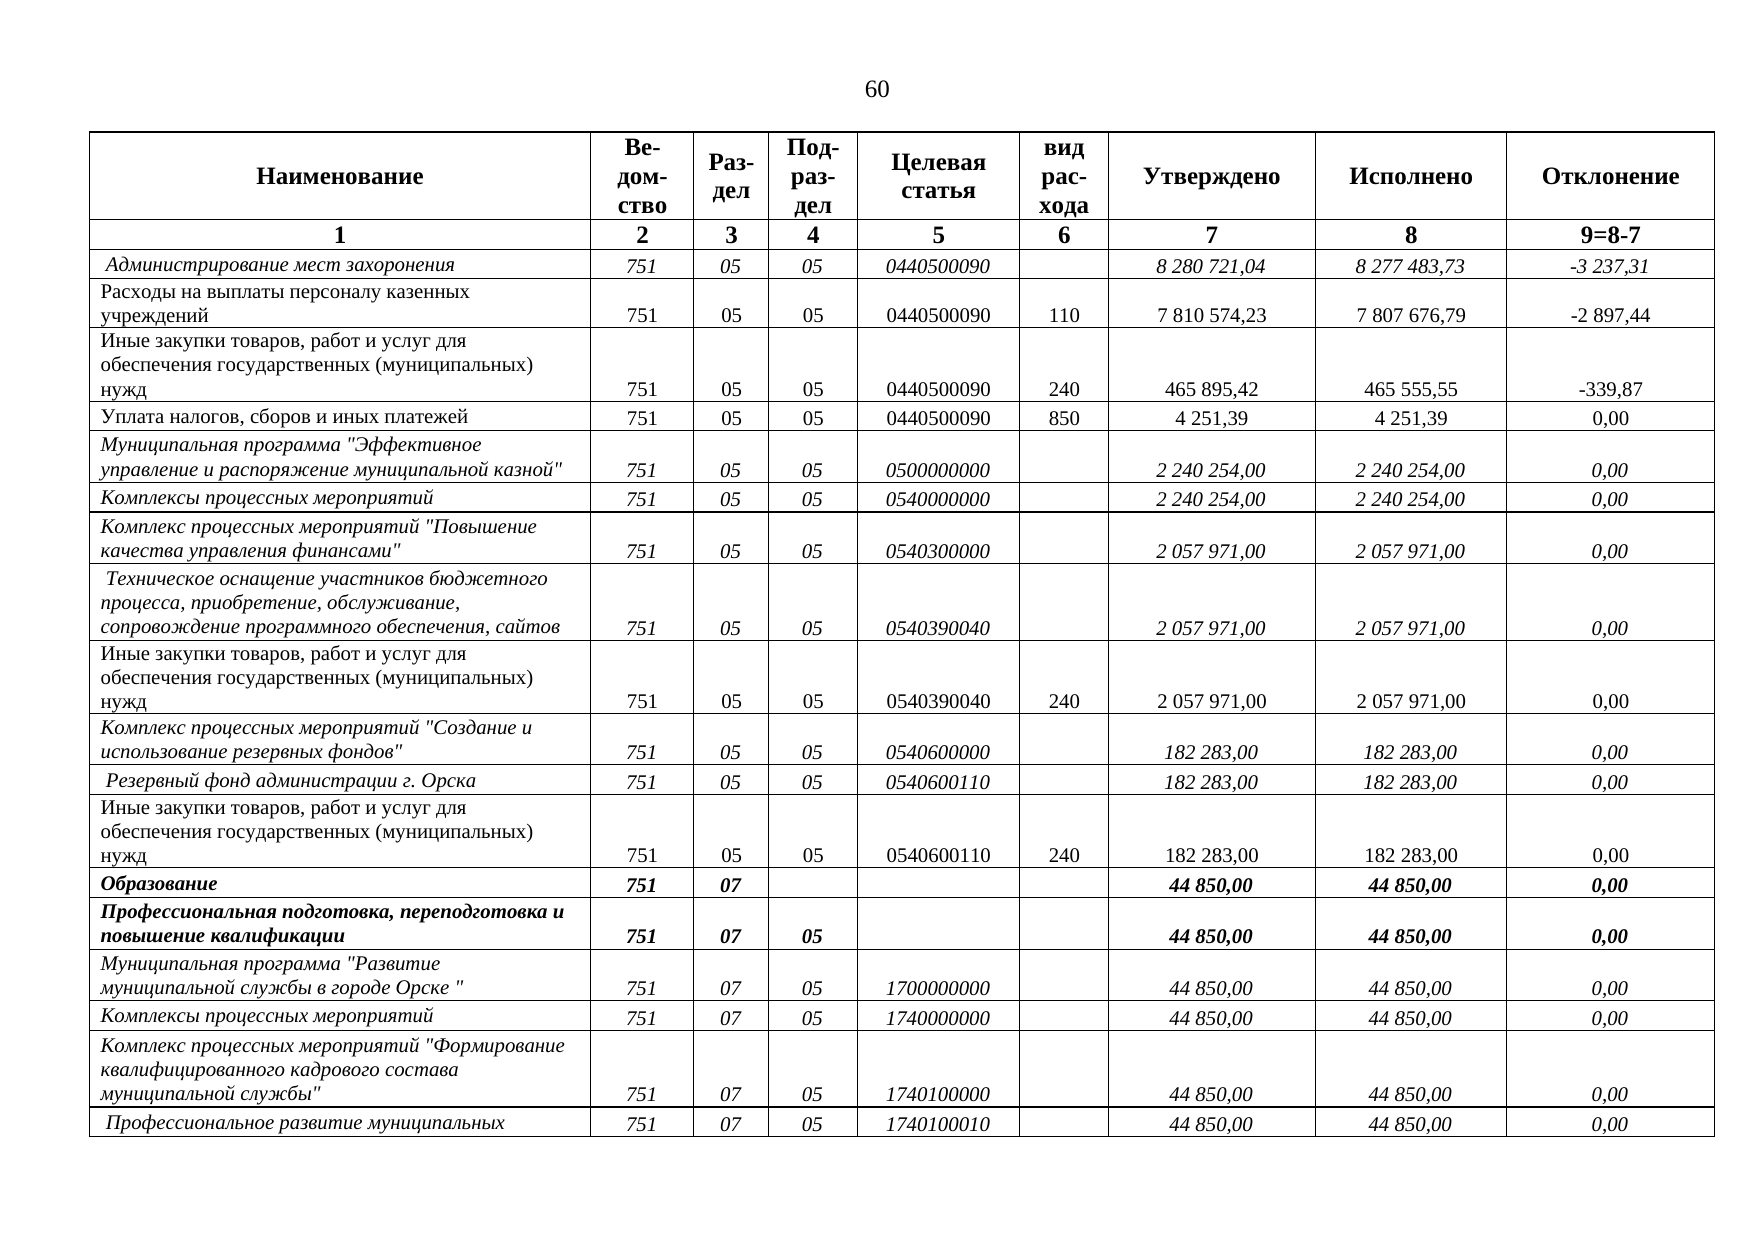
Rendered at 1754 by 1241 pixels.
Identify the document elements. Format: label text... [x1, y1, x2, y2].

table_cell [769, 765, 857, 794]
table_header Исполнено [1316, 133, 1506, 219]
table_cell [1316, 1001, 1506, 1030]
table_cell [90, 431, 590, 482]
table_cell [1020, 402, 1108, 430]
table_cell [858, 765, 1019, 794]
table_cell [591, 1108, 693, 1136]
table_header вид рас-хода [1020, 133, 1108, 219]
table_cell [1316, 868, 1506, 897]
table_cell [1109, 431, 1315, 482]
table_cell 6 [1020, 220, 1108, 248]
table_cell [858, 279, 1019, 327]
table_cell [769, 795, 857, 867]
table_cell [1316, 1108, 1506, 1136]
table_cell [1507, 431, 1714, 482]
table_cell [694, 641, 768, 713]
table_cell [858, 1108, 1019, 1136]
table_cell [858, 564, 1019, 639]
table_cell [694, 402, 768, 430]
table_cell 5 [858, 220, 1019, 248]
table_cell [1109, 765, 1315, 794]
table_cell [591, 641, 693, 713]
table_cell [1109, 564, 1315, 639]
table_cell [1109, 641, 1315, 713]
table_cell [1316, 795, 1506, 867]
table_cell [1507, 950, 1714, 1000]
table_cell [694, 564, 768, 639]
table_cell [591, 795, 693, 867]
table_cell 4 [769, 220, 857, 248]
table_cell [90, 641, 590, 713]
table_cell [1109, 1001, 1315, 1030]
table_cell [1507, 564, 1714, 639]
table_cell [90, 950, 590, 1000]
table_cell 1 [90, 220, 590, 248]
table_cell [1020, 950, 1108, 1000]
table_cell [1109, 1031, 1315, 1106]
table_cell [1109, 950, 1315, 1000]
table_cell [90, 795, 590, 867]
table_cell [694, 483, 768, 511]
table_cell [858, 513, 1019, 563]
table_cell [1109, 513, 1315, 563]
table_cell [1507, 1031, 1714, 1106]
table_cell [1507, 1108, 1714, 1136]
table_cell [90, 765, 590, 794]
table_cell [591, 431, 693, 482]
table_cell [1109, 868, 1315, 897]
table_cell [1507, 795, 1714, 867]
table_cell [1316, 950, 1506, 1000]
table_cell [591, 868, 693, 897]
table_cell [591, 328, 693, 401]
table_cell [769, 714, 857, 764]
table_header Под- раз- дел [769, 133, 857, 219]
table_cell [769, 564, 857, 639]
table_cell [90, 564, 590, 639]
table_header Наименование [90, 133, 590, 219]
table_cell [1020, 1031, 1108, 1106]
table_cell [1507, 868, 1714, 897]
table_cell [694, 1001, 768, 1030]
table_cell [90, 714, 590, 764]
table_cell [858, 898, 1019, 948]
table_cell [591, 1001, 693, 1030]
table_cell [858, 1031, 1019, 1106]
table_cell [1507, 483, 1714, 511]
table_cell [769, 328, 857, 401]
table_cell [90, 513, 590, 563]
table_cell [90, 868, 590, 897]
table_header Ве- дом-ство [591, 133, 693, 219]
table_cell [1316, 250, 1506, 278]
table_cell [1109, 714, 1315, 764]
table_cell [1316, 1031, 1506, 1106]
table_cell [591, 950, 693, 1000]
table_cell 8 [1316, 220, 1506, 248]
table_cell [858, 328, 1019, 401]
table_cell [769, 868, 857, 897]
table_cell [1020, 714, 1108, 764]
table_header Целевая статья [858, 133, 1019, 219]
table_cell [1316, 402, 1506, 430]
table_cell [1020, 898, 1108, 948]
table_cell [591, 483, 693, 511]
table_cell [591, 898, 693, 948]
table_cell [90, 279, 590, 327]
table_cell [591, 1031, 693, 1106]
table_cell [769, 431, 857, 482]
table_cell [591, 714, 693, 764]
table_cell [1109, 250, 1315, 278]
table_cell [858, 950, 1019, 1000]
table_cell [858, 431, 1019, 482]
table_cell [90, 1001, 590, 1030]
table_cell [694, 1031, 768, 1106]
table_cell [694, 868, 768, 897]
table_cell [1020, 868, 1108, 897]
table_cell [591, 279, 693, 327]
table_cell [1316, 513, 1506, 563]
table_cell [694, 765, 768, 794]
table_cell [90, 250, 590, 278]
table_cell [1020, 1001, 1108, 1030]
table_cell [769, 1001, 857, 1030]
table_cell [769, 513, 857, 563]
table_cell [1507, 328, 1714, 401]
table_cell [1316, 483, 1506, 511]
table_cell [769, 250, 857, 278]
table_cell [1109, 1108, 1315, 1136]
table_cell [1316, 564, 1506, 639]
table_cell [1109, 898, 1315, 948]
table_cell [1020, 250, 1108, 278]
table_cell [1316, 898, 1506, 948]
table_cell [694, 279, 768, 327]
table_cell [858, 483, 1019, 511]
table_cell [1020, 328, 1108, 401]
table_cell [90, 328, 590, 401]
table_cell 3 [694, 220, 768, 248]
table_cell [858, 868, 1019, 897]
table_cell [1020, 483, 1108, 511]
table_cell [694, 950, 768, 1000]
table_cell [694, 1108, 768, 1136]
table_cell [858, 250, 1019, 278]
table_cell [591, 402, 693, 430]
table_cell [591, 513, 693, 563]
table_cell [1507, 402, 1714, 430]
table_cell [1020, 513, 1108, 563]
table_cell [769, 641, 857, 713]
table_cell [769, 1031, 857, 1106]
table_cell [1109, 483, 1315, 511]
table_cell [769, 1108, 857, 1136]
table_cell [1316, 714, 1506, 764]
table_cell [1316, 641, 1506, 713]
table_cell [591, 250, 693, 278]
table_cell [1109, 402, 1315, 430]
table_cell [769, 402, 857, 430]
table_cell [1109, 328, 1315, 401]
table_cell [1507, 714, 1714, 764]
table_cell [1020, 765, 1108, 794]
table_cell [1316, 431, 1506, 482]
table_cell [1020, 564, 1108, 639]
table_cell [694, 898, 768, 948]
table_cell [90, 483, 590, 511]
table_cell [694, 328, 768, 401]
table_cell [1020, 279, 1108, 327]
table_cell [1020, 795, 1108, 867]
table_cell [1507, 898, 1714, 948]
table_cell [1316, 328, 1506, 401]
table_cell 7 [1109, 220, 1315, 248]
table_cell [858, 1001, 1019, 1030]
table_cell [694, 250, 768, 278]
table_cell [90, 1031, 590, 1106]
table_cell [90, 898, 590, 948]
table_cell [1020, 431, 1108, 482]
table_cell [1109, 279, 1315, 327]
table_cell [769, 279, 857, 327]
table_header Утверждено [1109, 133, 1315, 219]
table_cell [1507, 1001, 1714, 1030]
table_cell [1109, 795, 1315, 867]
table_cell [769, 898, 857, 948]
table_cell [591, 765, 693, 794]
table_cell 2 [591, 220, 693, 248]
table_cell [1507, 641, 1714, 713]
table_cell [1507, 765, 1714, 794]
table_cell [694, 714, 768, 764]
table_header Раз-дел [694, 133, 768, 219]
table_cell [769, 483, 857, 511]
table_header Отклонение [1507, 133, 1714, 219]
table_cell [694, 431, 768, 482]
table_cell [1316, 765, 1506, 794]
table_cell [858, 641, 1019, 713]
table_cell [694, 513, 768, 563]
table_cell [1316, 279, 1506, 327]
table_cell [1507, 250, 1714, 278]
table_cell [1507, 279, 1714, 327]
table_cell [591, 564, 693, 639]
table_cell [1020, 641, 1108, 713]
table_cell 9=8-7 [1507, 220, 1714, 248]
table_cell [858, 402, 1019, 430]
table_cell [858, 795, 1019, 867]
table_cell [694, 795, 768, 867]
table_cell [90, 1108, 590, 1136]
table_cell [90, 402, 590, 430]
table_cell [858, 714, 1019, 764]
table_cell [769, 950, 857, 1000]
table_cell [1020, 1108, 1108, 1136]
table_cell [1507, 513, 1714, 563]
